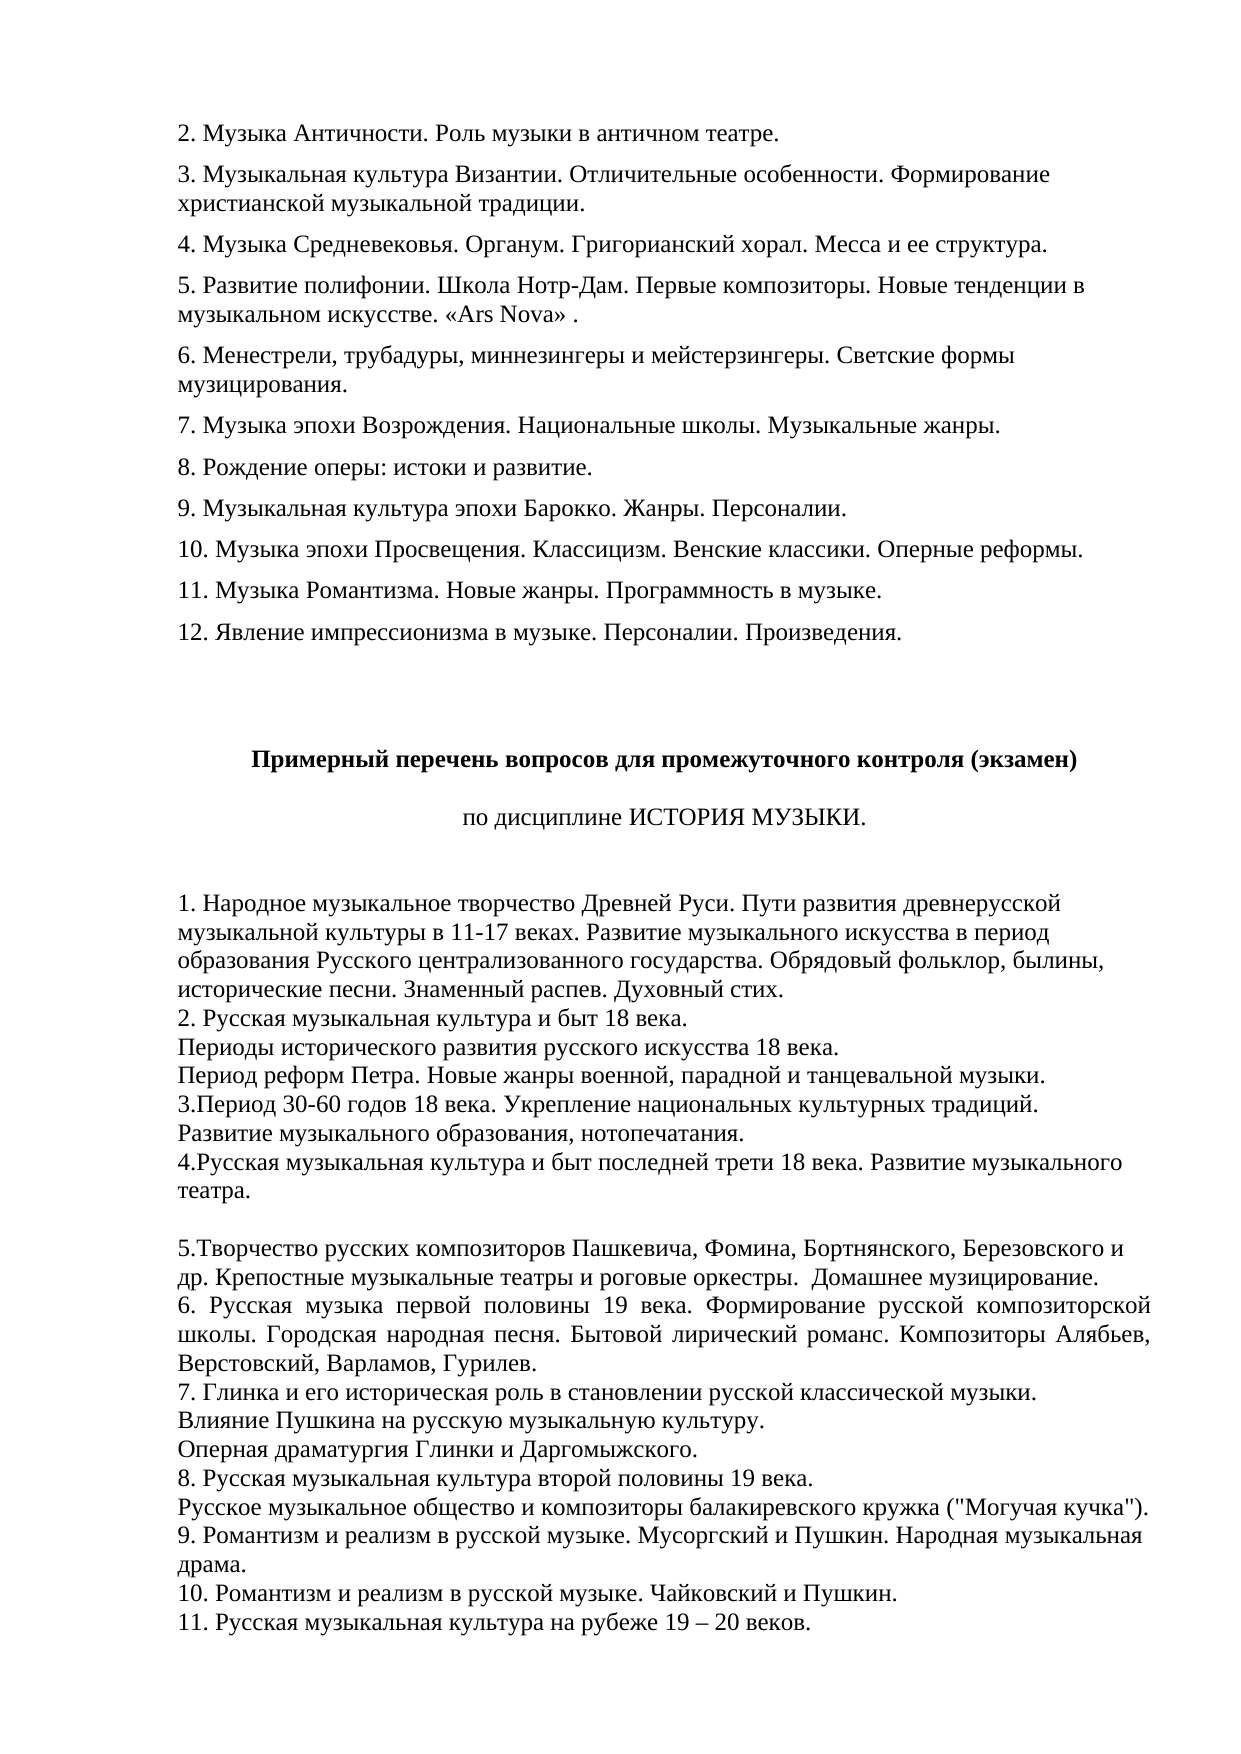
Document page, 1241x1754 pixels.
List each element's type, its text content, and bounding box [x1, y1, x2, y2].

text Оперная драматургия Глинки и Даргомыжского. [177, 1434, 1152, 1463]
text 1. Народное музыкальное творчество Древней Руси. Пути развития древнерусской музыкальной культуры в 11-17 веках. Развитие музыкального искусства в период образования Русского централизованного государства. Обрядовый фольклор, былины, исторические песни. Знаменный распев. Духовный стих. [177, 888, 1152, 1003]
text 3.Период 30-60 годов 18 века. Укрепление национальных культурных традиций. [177, 1089, 1152, 1118]
text Развитие музыкального образования, нотопечатания. [177, 1118, 1152, 1147]
text 5. Развитие полифонии. Школа Нотр-Дам. Первые композиторы. Новые тенденции в музыкальном искусстве. «Ars Nova» . [177, 271, 1152, 328]
text Русское музыкальное общество и композиторы балакиревского кружка ("Могучая кучка"). [177, 1492, 1152, 1521]
text Период реформ Петра. Новые жанры военной, парадной и танцевальной музыки. [177, 1061, 1152, 1089]
text 6. Менестрели, трубадуры, миннезингеры и мейстерзингеры. Светские формы музицирования. [177, 341, 1152, 398]
text 11. Музыка Романтизма. Новые жанры. Программность в музыке. [177, 576, 1152, 604]
text 8. Рождение оперы: истоки и развитие. [177, 452, 1152, 481]
text 2. Музыка Античности. Роль музыки в античном театре. [177, 118, 1152, 147]
text 12. Явление импрессионизма в музыке. Персоналии. Произведения. [177, 617, 1152, 646]
text 4. Музыка Средневековья. Органум. Григорианский хорал. Месса и ее структура. [177, 229, 1152, 258]
text 9. Музыкальная культура эпохи Барокко. Жанры. Персоналии. [177, 493, 1152, 522]
text Влияние Пушкина на русскую музыкальную культуру. [177, 1406, 1152, 1434]
text 2. Русская музыкальная культура и быт 18 века. [177, 1003, 1152, 1032]
text 4.Русская музыкальная культура и быт последней трети 18 века. Развитие музыкального театра. [177, 1147, 1152, 1204]
text 6. Русская музыка первой половины 19 века. Формирование русской композиторской школы. Городская народная песня. Бытовой лирический романс. Композиторы Алябьев, Верстовский, Варламов, Гурилев. [177, 1291, 1152, 1377]
text Периоды исторического развития русского искусства 18 века. [177, 1032, 1152, 1061]
text 9. Романтизм и реализм в русской музыке. Мусоргский и Пушкин. Народная музыкальная драма. [177, 1521, 1152, 1578]
text 5.Творчество русских композиторов Пашкевича, Фомина, Бортнянского, Березовского и др. Крепостные музыкальные театры и роговые оркестры. Домашнее музицирование. [177, 1233, 1152, 1291]
text 3. Музыкальная культура Византии. Отличительные особенности. Формирование христианской музыкальной традиции. [177, 159, 1152, 217]
text 7. Глинка и его историческая роль в становлении русской классической музыки. [177, 1377, 1152, 1406]
text 11. Русская музыкальная культура на рубеже 19 – 20 веков. [177, 1607, 1152, 1636]
text по дисциплине История музыки. [177, 802, 1152, 831]
text 10. Музыка эпохи Просвещения. Классицизм. Венские классики. Оперные реформы. [177, 534, 1152, 563]
text 10. Романтизм и реализм в русской музыке. Чайковский и Пушкин. [177, 1578, 1152, 1607]
text 7. Музыка эпохи Возрождения. Национальные школы. Музыкальные жанры. [177, 411, 1152, 439]
text Примерный перечень вопросов для промежуточного контроля (экзамен) [177, 744, 1152, 773]
text 8. Русская музыкальная культура второй половины 19 века. [177, 1463, 1152, 1492]
